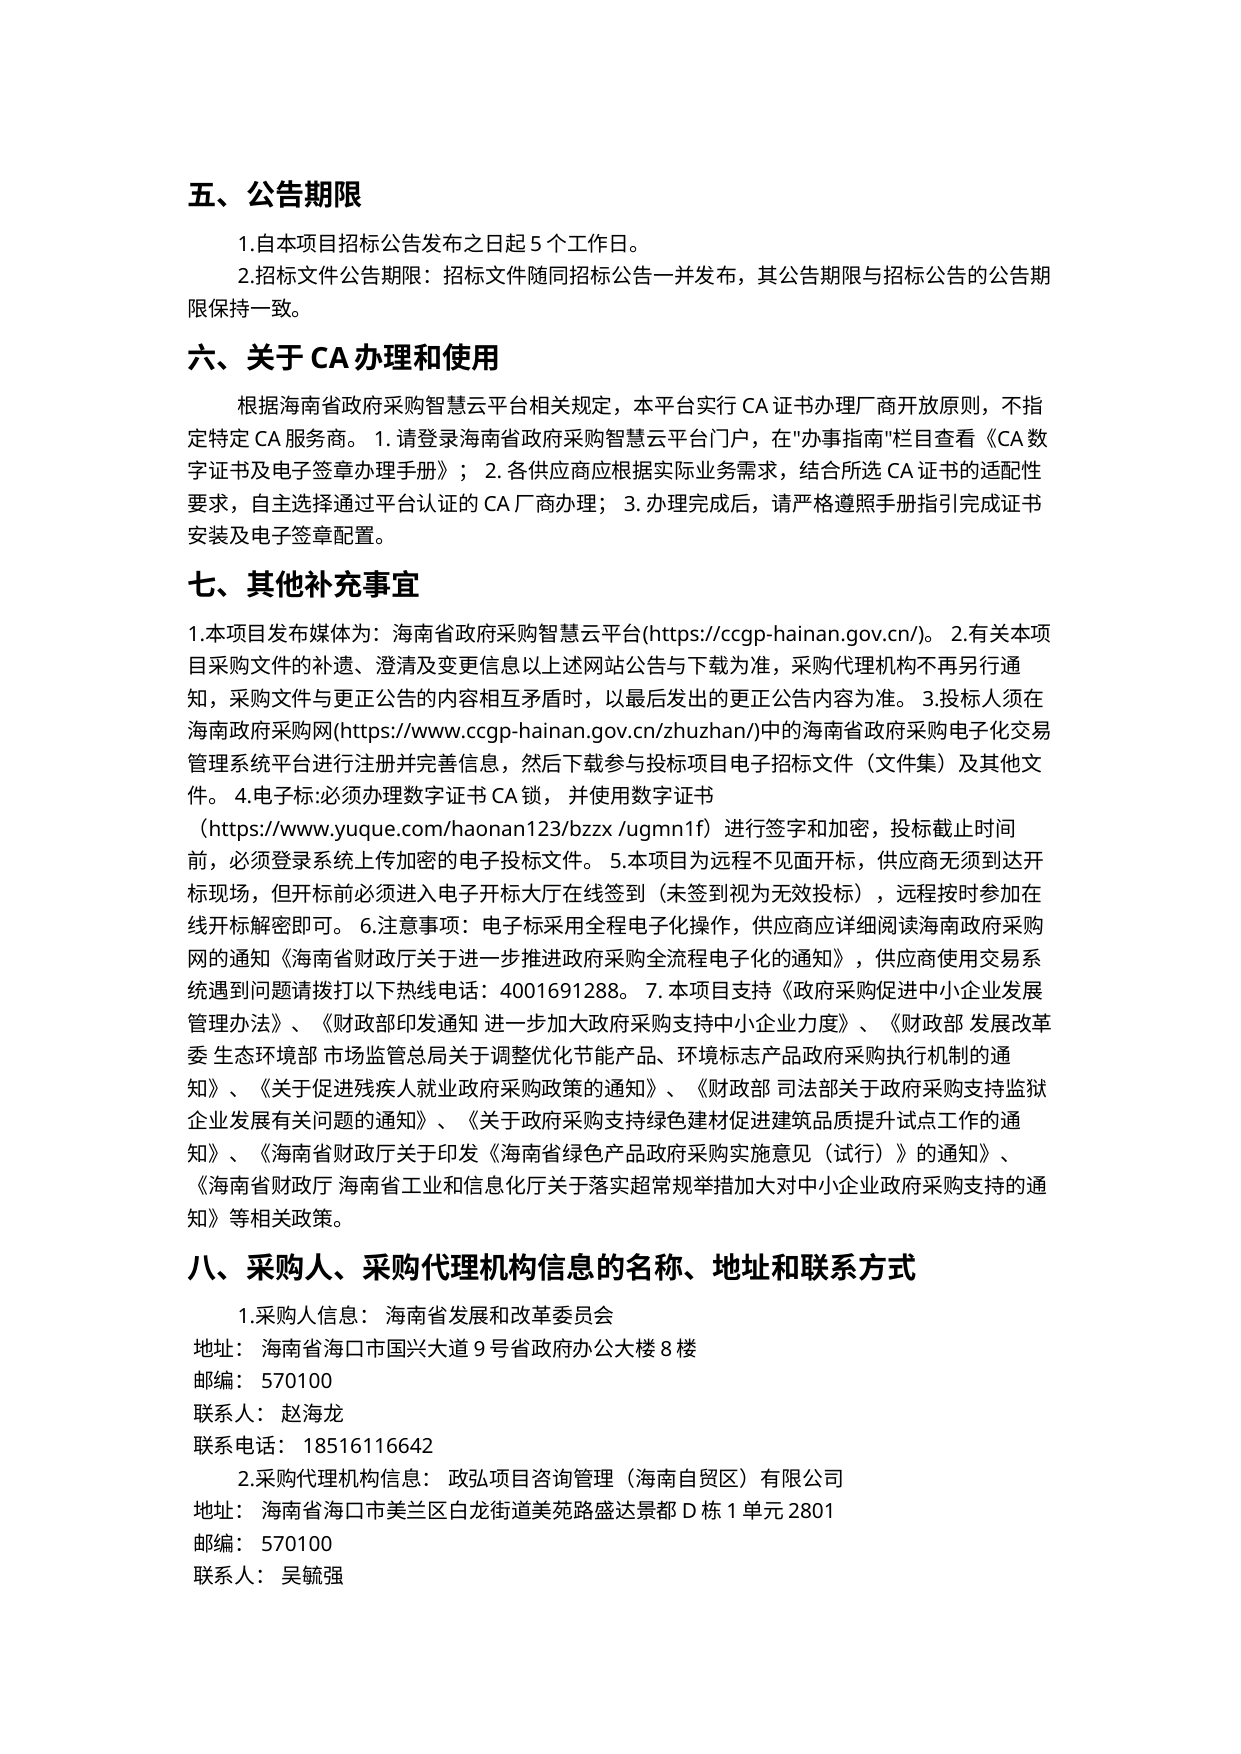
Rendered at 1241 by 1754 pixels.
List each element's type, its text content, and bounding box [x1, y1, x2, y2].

text 联系人： 吴毓强 [187, 1559, 1053, 1592]
text 1.采购人信息： 海南省发展和改革委员会 [187, 1299, 1053, 1332]
text 2.采购代理机构信息： 政弘项目咨询管理（海南自贸区）有限公司 [187, 1462, 1053, 1494]
text 五、公告期限 [187, 162, 1053, 227]
text 七、其他补充事宜 [187, 552, 1053, 617]
text 邮编： 570100 [187, 1527, 1053, 1559]
text 1.本项目发布媒体为：海南省政府采购智慧云平台(https://ccgp-hainan.gov.cn/)。 2.有关本项目采购文件的补遗、澄清及变更信息以上述网站公告与下载为准，采购代理机构不再另行通知，采购文件与更正公告的内容相互矛盾时，以最后发出的更正公告内容为准。 3.投标人须在海南政府采购网(https://www.ccgp-hainan.gov.cn/zhuzhan/)中的海南省政府采购电子化交易管理系统平台进行注册并完善信息，然后下载参与投标项目电子招标文件（文件集）及其他文件。 4.电子标:必须办理数字证书CA锁， 并使用数字证书（https://www.yuque.com/haonan123/bzzx /ugmn1f）进行签字和加密，投标截止时间前，必须登录系统上传加密的电子投标文件。 5.本项目为远程不见面开标，供应商无须到达开标现场，但开标前必须进入电子开标大厅在线签到（未签到视为无效投标），远程按时参加在线开标解密即可。 6.注意事项：电子标采用全程电子化操作，供应商应详细阅读海南政府采购网的通知《海南省财政厅关于进一步推进政府采购全流程电子化的通知》，供应商使用交易系统遇到问题请拨打以下热线电话：4001691288。 7. 本项目支持《政府采购促进中小企业发展管理办法》、《财政部印发通知 进一步加大政府采购支持中小企业力度》、《财政部 发展改革委 生态环境部 市场监管总局关于调整优化节能产品、环境标志产品政府采购执行机制的通知》、《关于促进残疾人就业政府采购政策的通知》、《财政部 司法部关于政府采购支持监狱企业发展有关问题的通知》、《关于政府采购支持绿色建材促进建筑品质提升试点工作的通知》、《海南省财政厅关于印发《海南省绿色产品政府采购实施意见（试行）》的通知》、《海南省财政厅 海南省工业和信息化厅关于落实超常规举措加大对中小企业政府采购支持的通知》等相关政策。 [187, 617, 1053, 1234]
text 根据海南省政府采购智慧云平台相关规定，本平台实行CA证书办理厂商开放原则，不指定特定CA服务商。 1. 请登录海南省政府采购智慧云平台门户，在"办事指南"栏目查看《CA数字证书及电子签章办理手册》； 2. 各供应商应根据实际业务需求，结合所选CA证书的适配性要求，自主选择通过平台认证的CA厂商办理； 3. 办理完成后，请严格遵照手册指引完成证书安装及电子签章配置。 [187, 389, 1053, 552]
text 六、关于CA办理和使用 [187, 324, 1053, 389]
text 邮编： 570100 [187, 1364, 1053, 1397]
text 八、采购人、采购代理机构信息的名称、地址和联系方式 [187, 1234, 1053, 1299]
text 联系电话： 18516116642 [187, 1429, 1053, 1462]
text 地址： 海南省海口市国兴大道9号省政府办公大楼8楼 [187, 1332, 1053, 1364]
text 联系人： 赵海龙 [187, 1397, 1053, 1429]
text 地址： 海南省海口市美兰区白龙街道美苑路盛达景都D栋1单元2801 [187, 1494, 1053, 1527]
text 2.招标文件公告期限：招标文件随同招标公告一并发布，其公告期限与招标公告的公告期限保持一致。 [187, 259, 1053, 324]
text 1.自本项目招标公告发布之日起5个工作日。 [187, 227, 1053, 259]
